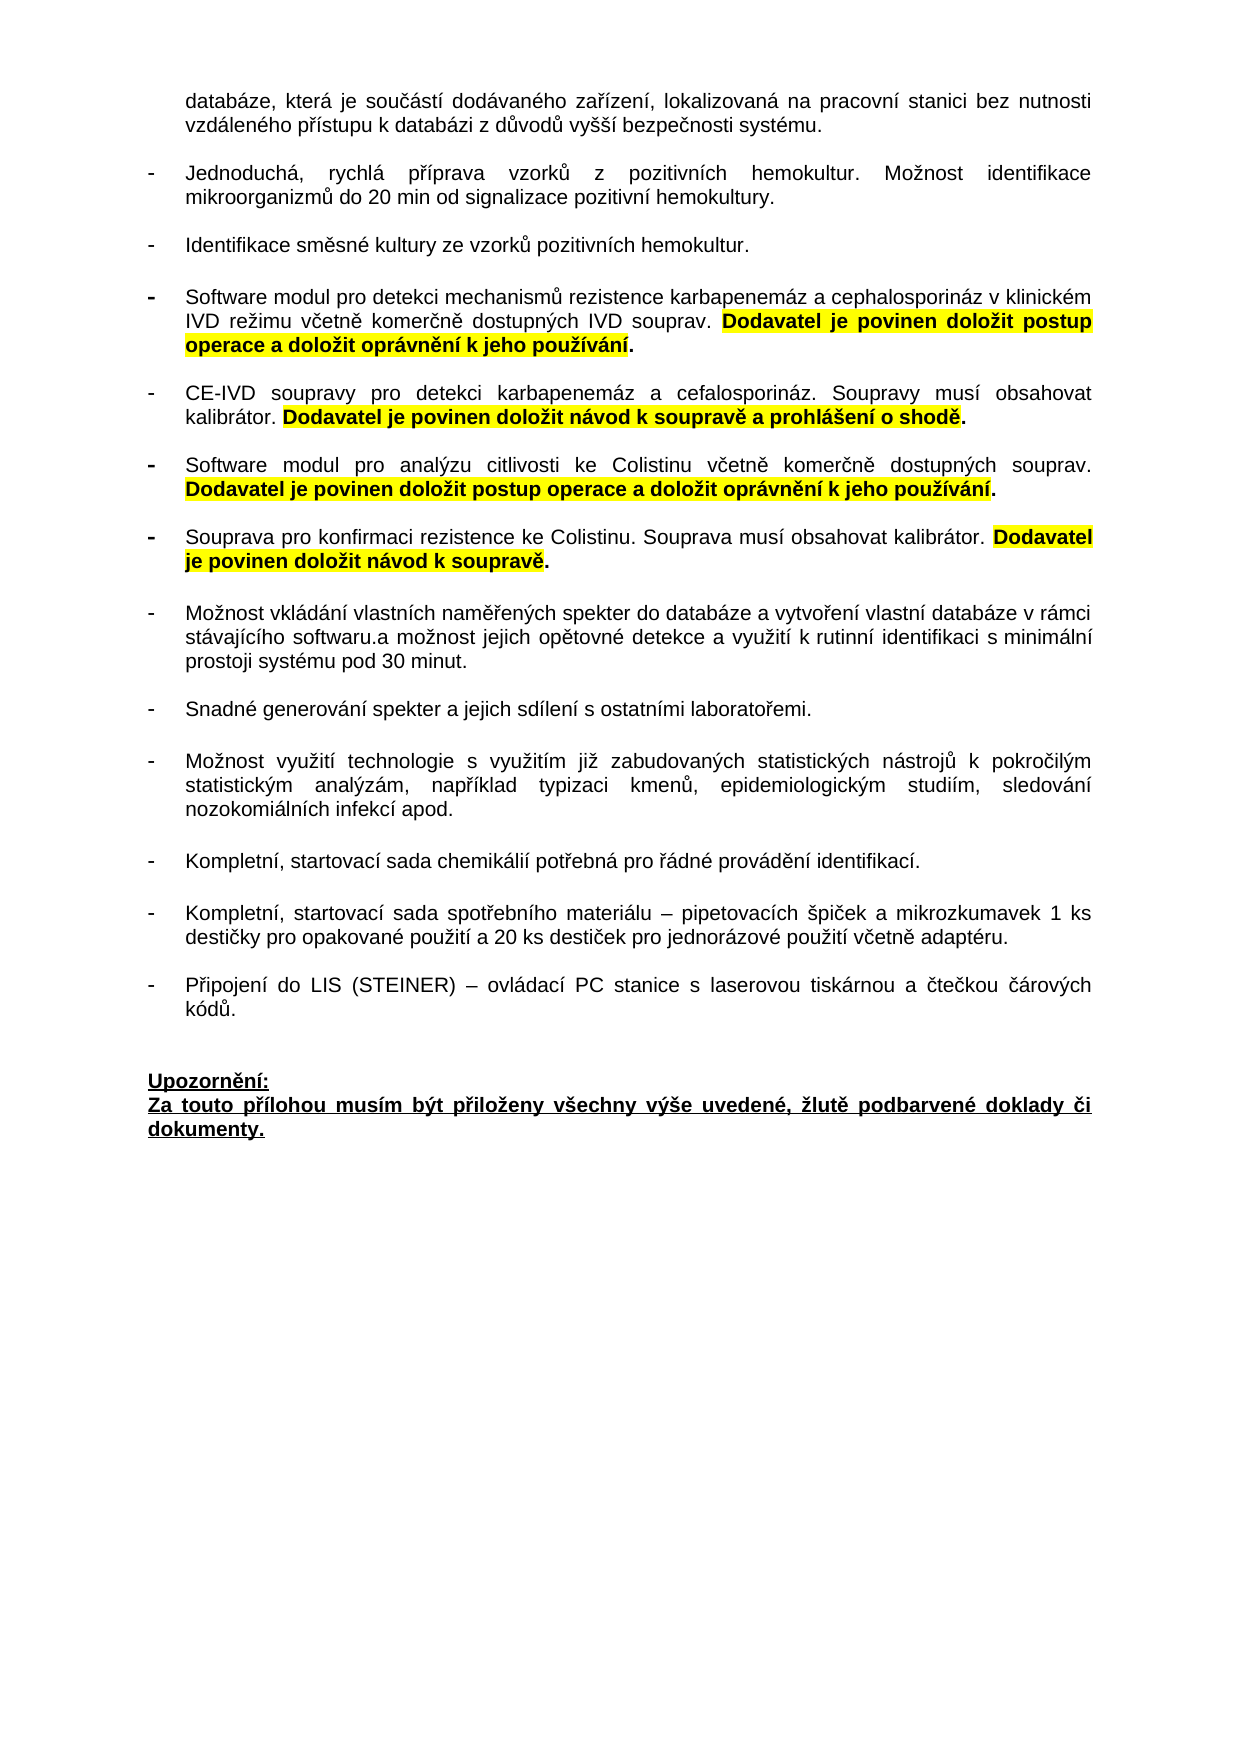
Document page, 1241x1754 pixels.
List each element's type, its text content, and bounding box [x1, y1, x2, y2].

list Identifikace směsné kultury ze vzorků pozitivních hemokultur. [148, 232, 1093, 257]
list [148, 89, 1093, 137]
list Možnost vkládání vlastních naměřených spekter do databáze a vytvoření vlastní databáze v rámci stávajícího softwaru.a možnost jejich opětovné detekce a využití k rutinní identifikaci s minimální prostoji systému pod 30 minut. [148, 601, 1093, 672]
list Možnost využití technologie s využitím již zabudovaných statistických nástrojů k pokročilým statistickým analýzám, například typizaci kmenů, epidemiologickým studiím, sledování nozokomiálních infekcí apod. [148, 748, 1093, 821]
list CE-IVD soupravy pro detekci karbapenemáz a cefalosporináz. Soupravy musí obsahovat kalibrátor. Dodavatel je povinen doložit návod k soupravě a prohlášení o shodě. [148, 381, 1093, 428]
list Kompletní, startovací sada chemikálií potřebná pro řádné provádění identifikací. [148, 848, 1093, 873]
list Snadné generování spekter a jejich sdílení s ostatními laboratořemi. [148, 696, 1093, 721]
list Kompletní, startovací sada spotřebního materiálu – pipetovacích špiček a mikrozkumavek 1 ks destičky pro opakované použití a 20 ks destiček pro jednorázové použití včetně adaptéru. [148, 901, 1093, 949]
list Software modul pro detekci mechanismů rezistence karbapenemáz a cephalosporináz v klinickém IVD režimu včetně komerčně dostupných IVD souprav. Dodavatel je povinen doložit postup operace a doložit oprávnění k jeho používání. [148, 284, 1093, 357]
list Jednoduchá, rychlá příprava vzorků z pozitivních hemokultur. Možnost identifikace mikroorganizmů do 20 min od signalizace pozitivní hemokultury. [148, 161, 1093, 208]
text Upozornění: [148, 1068, 1093, 1092]
list Software modul pro analýzu citlivosti ke Colistinu včetně komerčně dostupných souprav. Dodavatel je povinen doložit postup operace a doložit oprávnění k jeho používání. [148, 452, 1093, 501]
text Za touto přílohou musím být přiloženy všechny výše uvedené, žlutě podbarvené doklady či dokumenty. [148, 1092, 1093, 1140]
list Připojení do LIS (STEINER) – ovládací PC stanice s laserovou tiskárnou a čtečkou čárových kódů. [148, 973, 1093, 1021]
list Souprava pro konfirmaci rezistence ke Colistinu. Souprava musí obsahovat kalibrátor. Dodavatel je povinen doložit návod k soupravě. [148, 524, 1093, 572]
